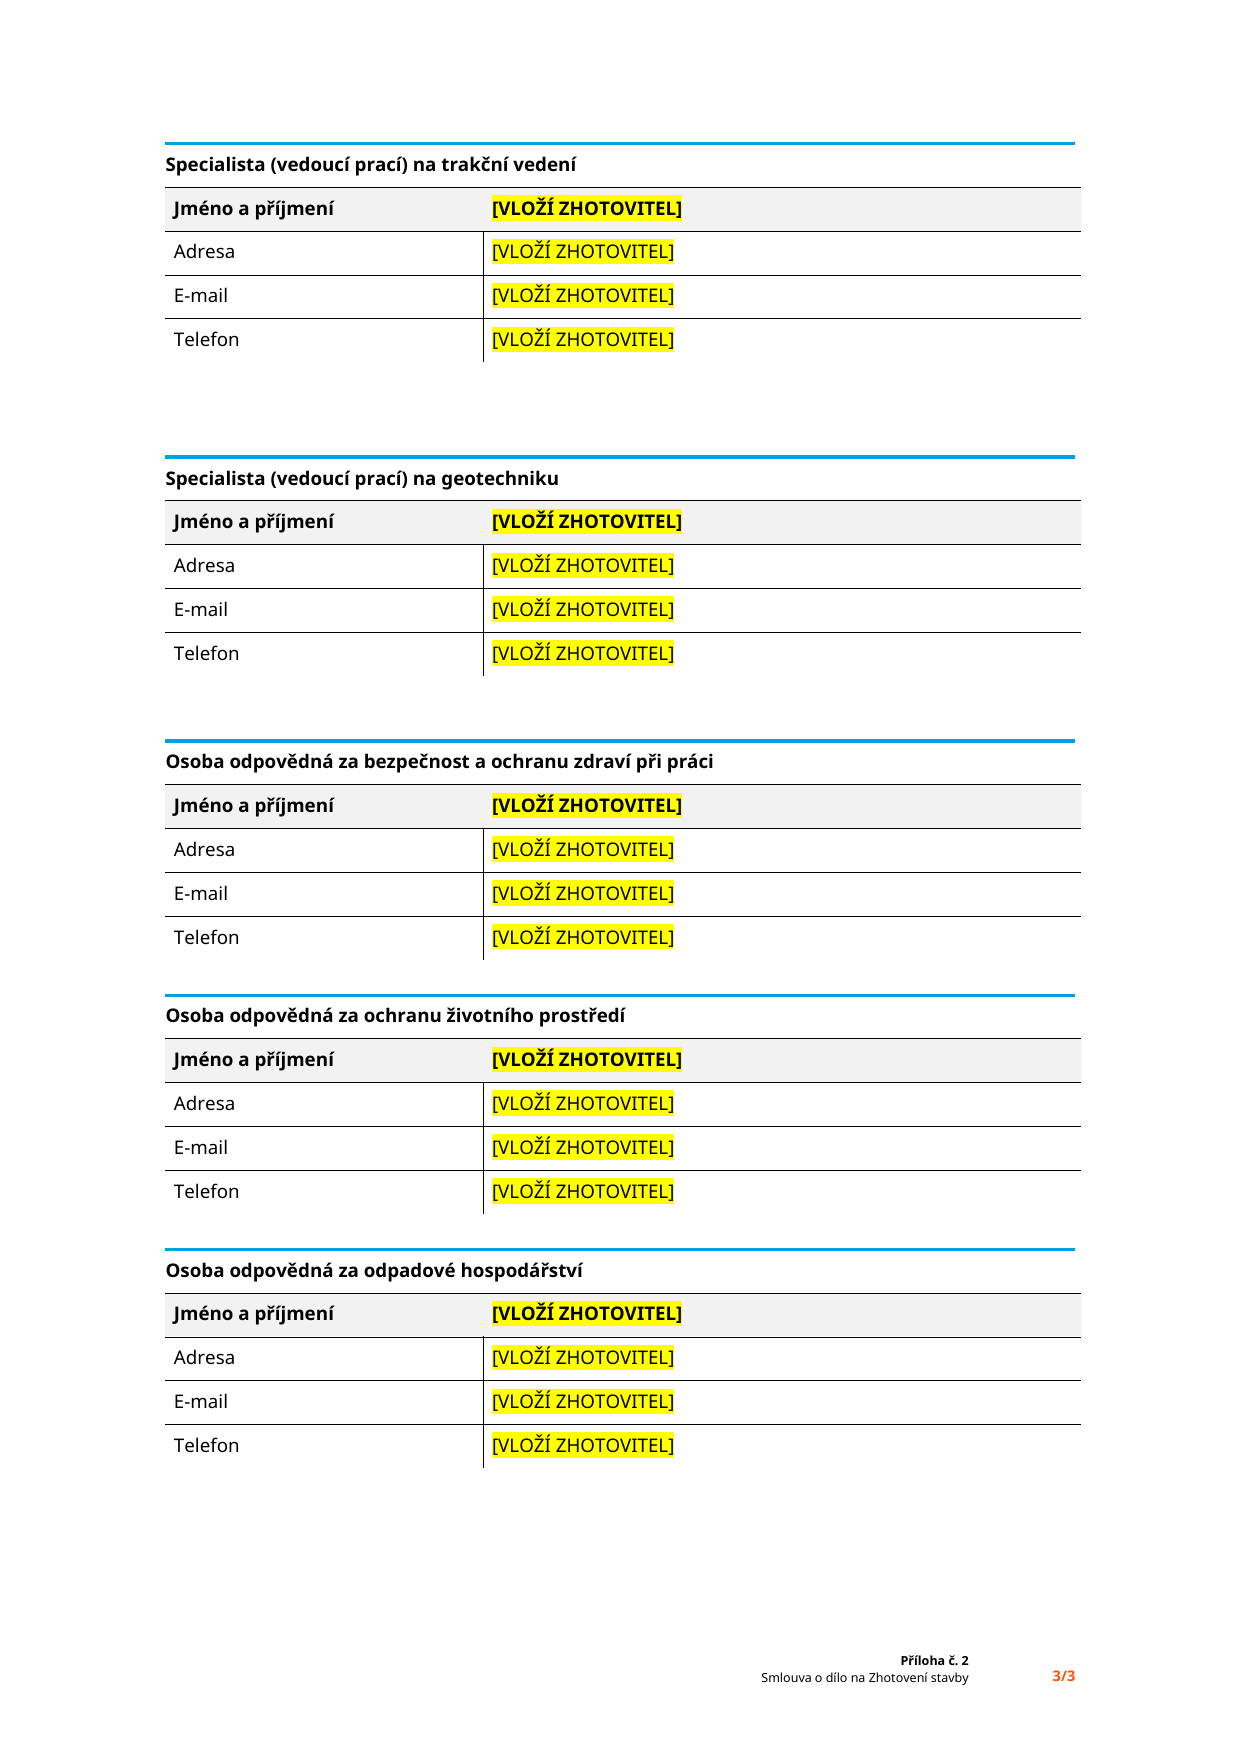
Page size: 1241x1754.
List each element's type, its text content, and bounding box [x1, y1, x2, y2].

table_cell [VLOŽÍ ZHOTOVITEL] [484, 1127, 1081, 1170]
table_cell [VLOŽÍ ZHOTOVITEL] [484, 1338, 1081, 1380]
table_cell [VLOŽÍ ZHOTOVITEL] [484, 633, 1081, 676]
table_cell E-mail [165, 1381, 483, 1424]
table_header Jméno a příjmení [165, 1294, 484, 1336]
table_cell [VLOŽÍ ZHOTOVITEL] [484, 545, 1081, 588]
table_cell Adresa [165, 545, 483, 588]
table_header [VLOŽÍ ZHOTOVITEL] [484, 1039, 1081, 1082]
text Osoba odpovědná za odpadové hospodářství [165, 1251, 1075, 1282]
table_cell [VLOŽÍ ZHOTOVITEL] [484, 1083, 1081, 1126]
table_cell [VLOŽÍ ZHOTOVITEL] [484, 1171, 1081, 1214]
table_cell E-mail [165, 276, 483, 318]
table_cell Telefon [165, 1425, 483, 1468]
table_header [VLOŽÍ ZHOTOVITEL] [484, 188, 1081, 231]
table_header [VLOŽÍ ZHOTOVITEL] [484, 1294, 1081, 1336]
text Specialista (vedoucí prací) na geotechniku [165, 459, 1075, 490]
table_header [VLOŽÍ ZHOTOVITEL] [484, 501, 1081, 544]
table_header Jméno a příjmení [165, 188, 484, 231]
table_cell Telefon [165, 319, 483, 362]
table_cell Telefon [165, 1171, 483, 1214]
table_cell [VLOŽÍ ZHOTOVITEL] [484, 917, 1081, 959]
table_cell Adresa [165, 1338, 483, 1380]
table_header Jméno a příjmení [165, 785, 484, 828]
table_cell [VLOŽÍ ZHOTOVITEL] [484, 276, 1081, 318]
table_cell Adresa [165, 829, 483, 872]
text Osoba odpovědná za bezpečnost a ochranu zdraví při práci [165, 743, 1075, 774]
text Specialista (vedoucí prací) na trakční vedení [165, 145, 1075, 177]
table_cell [VLOŽÍ ZHOTOVITEL] [484, 319, 1081, 362]
table_header Jméno a příjmení [165, 501, 484, 544]
table_cell Adresa [165, 232, 483, 274]
table_cell [VLOŽÍ ZHOTOVITEL] [484, 589, 1081, 632]
table_cell Telefon [165, 633, 483, 676]
table_cell [VLOŽÍ ZHOTOVITEL] [484, 1425, 1081, 1468]
table_cell [VLOŽÍ ZHOTOVITEL] [484, 1381, 1081, 1424]
table_cell [VLOŽÍ ZHOTOVITEL] [484, 232, 1081, 274]
table_cell E-mail [165, 1127, 483, 1170]
table_header Jméno a příjmení [165, 1039, 484, 1082]
table_cell [VLOŽÍ ZHOTOVITEL] [484, 829, 1081, 872]
table_cell E-mail [165, 589, 483, 632]
table_cell Adresa [165, 1083, 483, 1126]
table_cell E-mail [165, 873, 483, 916]
table_cell Telefon [165, 917, 483, 959]
text Osoba odpovědná za ochranu životního prostředí [165, 997, 1075, 1028]
table_cell [VLOŽÍ ZHOTOVITEL] [484, 873, 1081, 916]
table_header [VLOŽÍ ZHOTOVITEL] [484, 785, 1081, 828]
